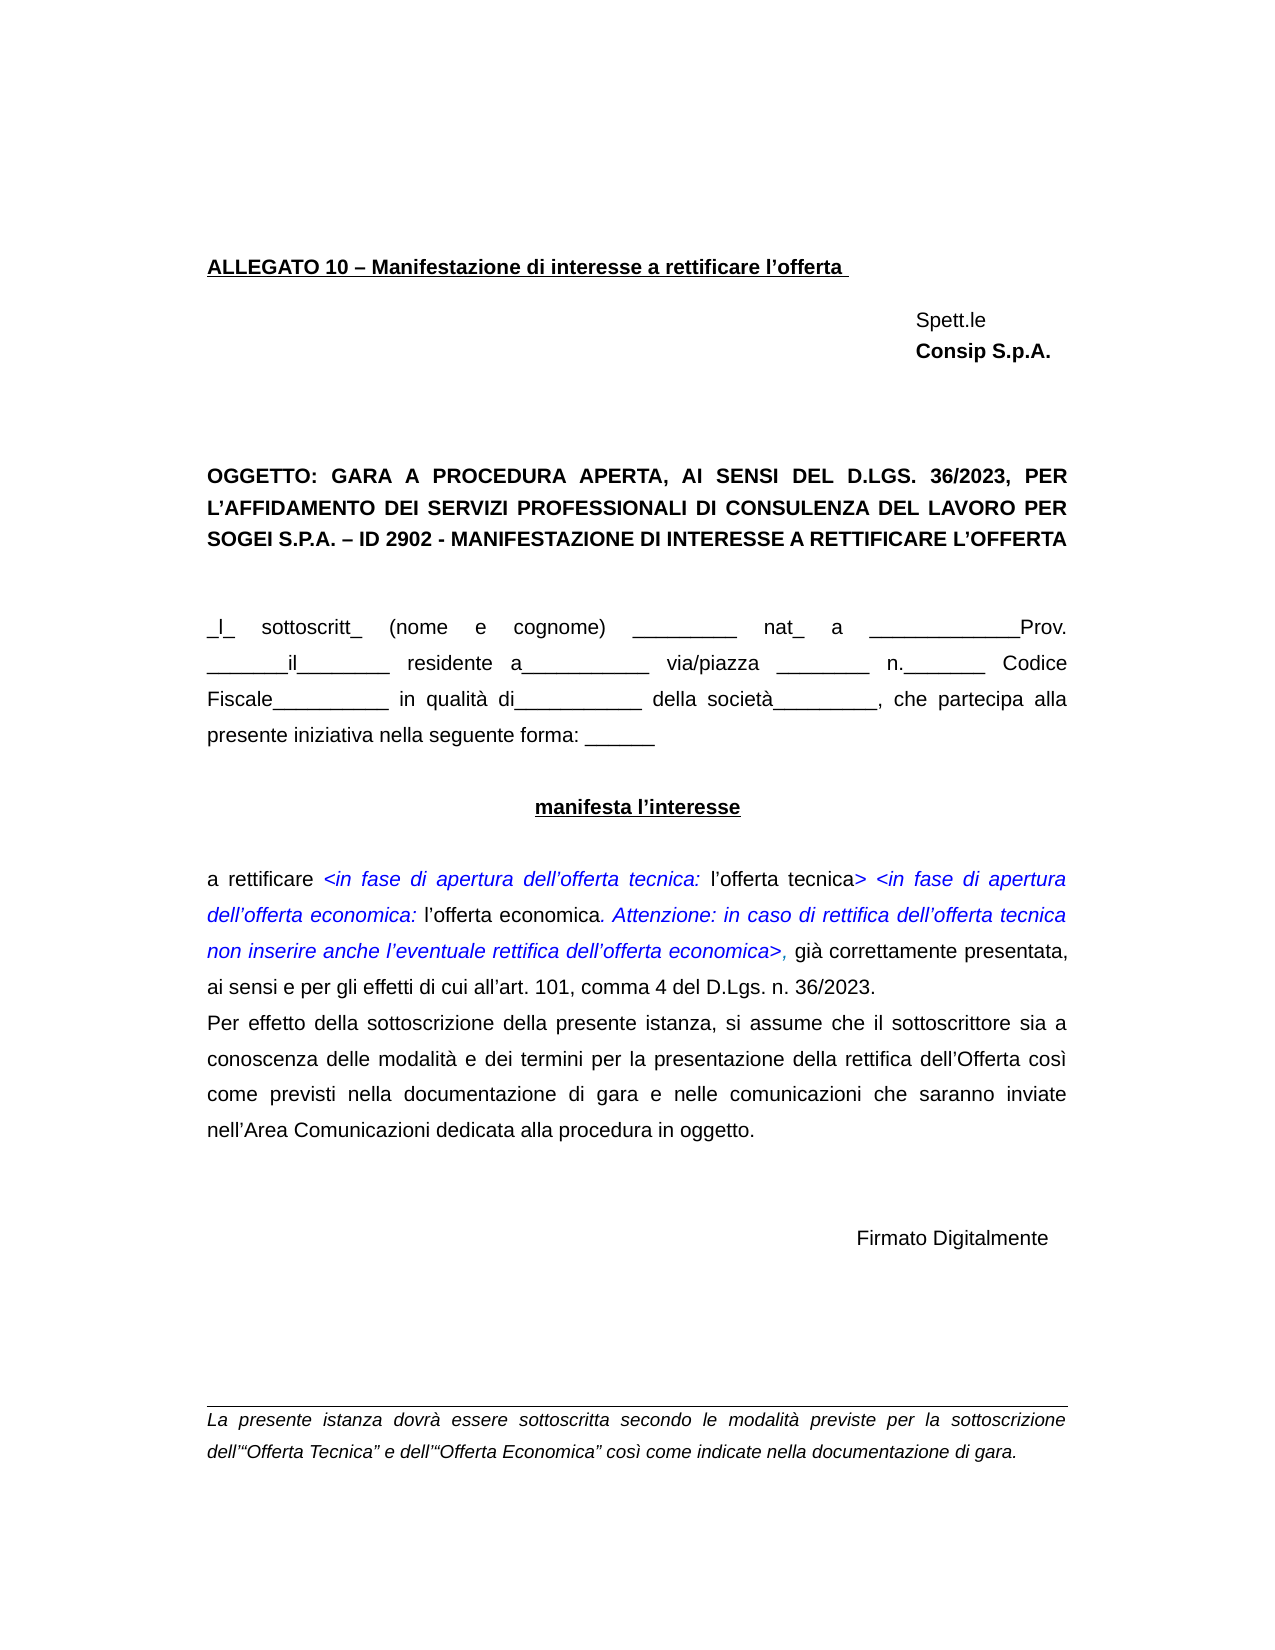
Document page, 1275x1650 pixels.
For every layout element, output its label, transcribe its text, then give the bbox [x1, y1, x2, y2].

text Consip S.p.A. [916, 334, 1068, 365]
text Per effetto della sottoscrizione della presente istanza, si assume che il sottoscrittore sia a conoscenza delle modalità e dei termini per la presentazione della rettifica dell’Offerta così come previsti nella documentazione di gara e nelle comunicazioni che saranno inviate nell’Area Comunicazioni dedicata alla procedura in oggetto. [207, 1010, 1068, 1142]
list Firmato Digitalmente [856, 1226, 1068, 1250]
text ALLEGATO 10 – Manifestazione di interesse a rettificare l’offerta [207, 255, 1068, 279]
text La presente istanza dovrà essere sottoscritta secondo le modalità previste per la sottoscrizione dell’“Offerta Tecnica” e dell’“Offerta Economica” così come indicate nella documentazione di gara. [207, 1407, 1068, 1463]
text Oggetto: GARA a procedura aperta, ai sensi del D.Lgs. 36/2023, per l’affidamento dei Servizi professionali di consulenza del lavoro per Sogei S.p.A. – ID 2902 - Manifestazione di interesse a rettificare l’offerta [207, 459, 1068, 553]
text manifesta l’interesse [207, 795, 1068, 819]
text Spett.le [916, 303, 1068, 334]
text a rettificare <in fase di apertura dell’offerta tecnica: l’offerta tecnica> <in fase di apertura dell’offerta economica: l’offerta economica. Attenzione: in caso di rettifica dell’offerta tecnica non inserire anche l’eventuale rettifica dell’offerta economica>, già correttamente presentata, ai sensi e per gli effetti di cui all’art. 101, comma 4 del D.Lgs. n. 36/2023. [207, 867, 1068, 998]
text _l_ sottoscritt_ (nome e cognome) _________ nat_ a _____________Prov. _______il________ residente a___________ via/piazza ________ n._______ Codice Fiscale__________ in qualità di___________ della società_________, che partecipa alla presente iniziativa nella seguente forma: ______ [207, 615, 1068, 747]
